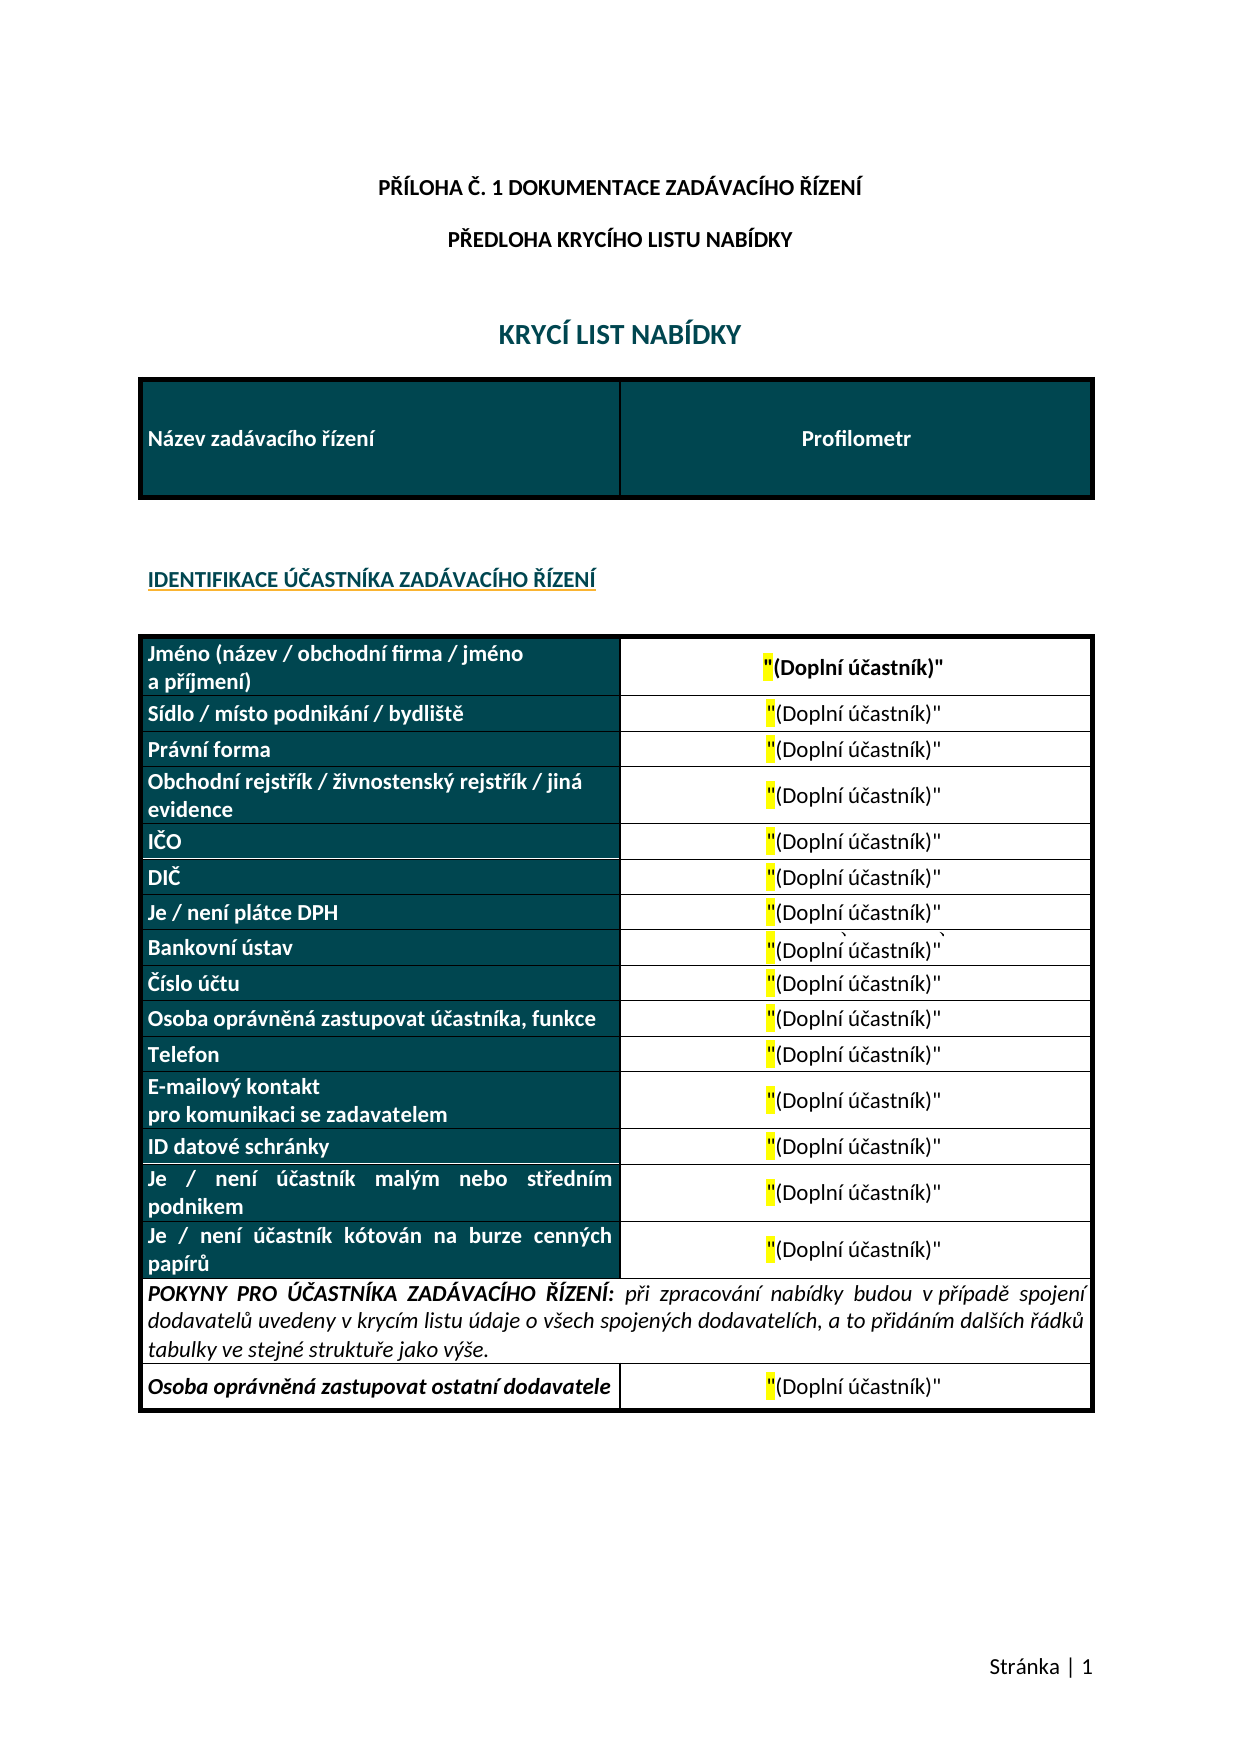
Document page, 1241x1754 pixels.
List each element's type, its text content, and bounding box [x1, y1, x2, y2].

table_cell E-mailový kontakt pro komunikaci se zadavatelem [143, 1072, 619, 1128]
table_cell [621, 1364, 1090, 1408]
table_cell [621, 767, 1090, 823]
table_cell Telefon [143, 1037, 619, 1071]
table_cell Osoba oprávněná zastupovat ostatní dodavatele [143, 1364, 619, 1408]
text PŘÍLOHA Č. 1 DOKUMENTACE ZADÁVACÍHO ŘÍZENÍ [148, 173, 1093, 201]
table_cell DIČ [143, 860, 619, 894]
table_cell Číslo účtu [143, 966, 619, 1000]
table_cell Sídlo / místo podnikání / bydliště [143, 696, 619, 731]
table_cell [621, 1037, 1090, 1071]
table_cell [621, 732, 1090, 766]
table_cell Je / není účastník malým nebo středním podnikem [143, 1165, 619, 1221]
table_cell Bankovní ústav [143, 930, 619, 965]
table_header Jméno (název / obchodní firma / jméno a příjmení) [143, 639, 619, 695]
table_cell [621, 860, 1090, 894]
table_cell Je / není účastník kótován na burze cenných papírů [143, 1222, 619, 1278]
table_cell [621, 1001, 1090, 1036]
table_cell POKYNY PRO ÚČASTNÍKA ZADÁVACÍHO ŘÍZENÍ: při zpracování nabídky budou v případě spojení dodavatelů uvedeny v krycím listu údaje o všech spojených dodavatelích, a to přidáním dalších řádků tabulky ve stejné struktuře jako výše. [143, 1279, 1090, 1363]
table_cell [621, 1222, 1090, 1278]
text Identifikace účastníka zadávacího řízení [148, 565, 1093, 593]
table_cell ID datové schránky [143, 1129, 619, 1163]
table_header Profilometr [621, 382, 1090, 495]
table_cell [621, 1129, 1090, 1163]
table_cell [621, 824, 1090, 858]
table_cell [621, 895, 1090, 929]
table_cell [621, 930, 1090, 965]
table_cell [621, 1072, 1090, 1128]
table_cell Je / není plátce DPH [143, 895, 619, 929]
table_cell IČO [143, 824, 619, 858]
table_cell Osoba oprávněná zastupovat účastníka, funkce [143, 1001, 619, 1036]
table_cell Obchodní rejstřík / živnostenský rejstřík / jiná evidence [143, 767, 619, 823]
text KRYCÍ LIST NABÍDKY [148, 316, 1093, 352]
table_header Název zadávacího řízení [143, 382, 619, 495]
text PŘEDLOHA KRYCÍHO LISTU NABÍDKY [148, 226, 1093, 254]
table_cell [621, 1165, 1090, 1221]
table_header [621, 639, 1090, 695]
table_cell [621, 966, 1090, 1000]
table_cell Právní forma [143, 732, 619, 766]
table_cell [621, 696, 1090, 731]
